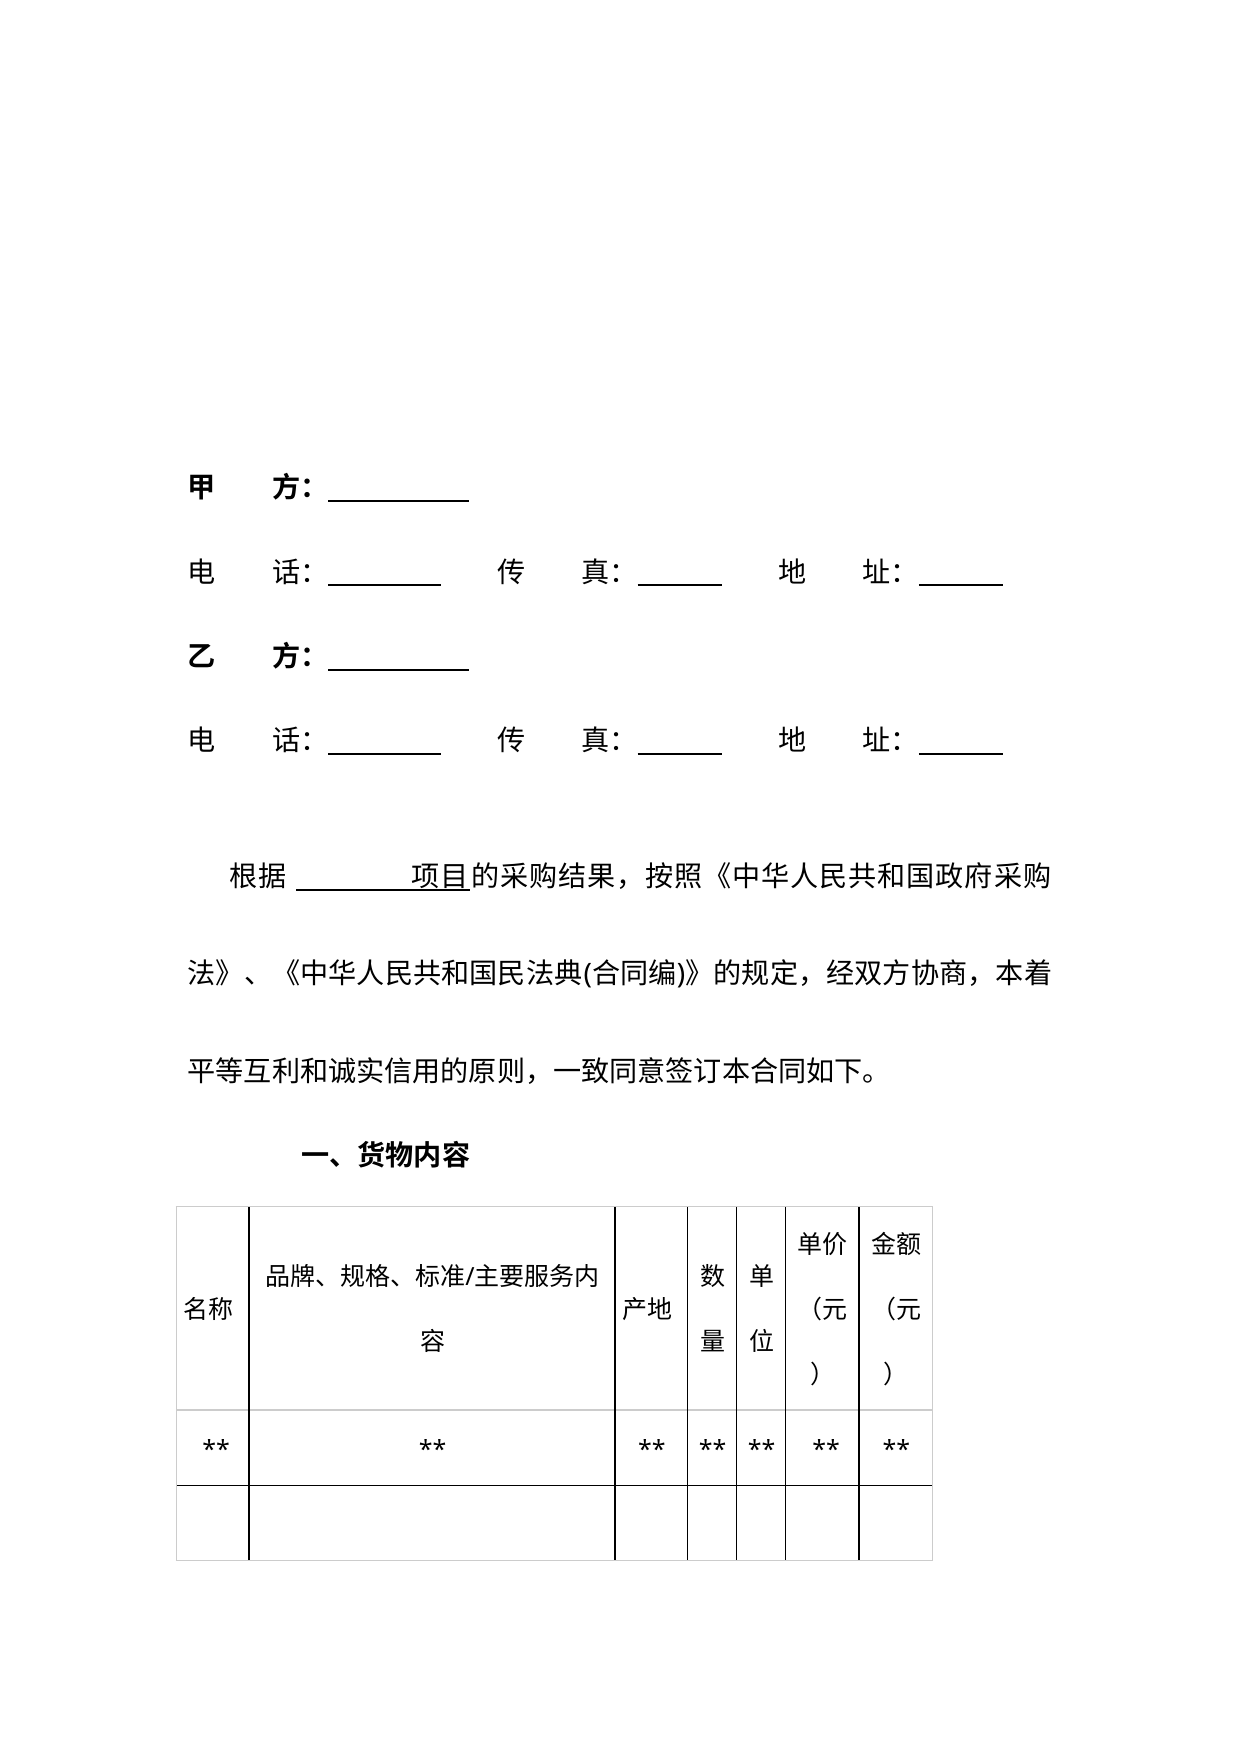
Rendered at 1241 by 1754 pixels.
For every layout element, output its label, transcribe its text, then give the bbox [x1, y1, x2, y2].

text 甲 方： [187, 454, 1053, 519]
text 电 话： 传 真： 地 址： [187, 707, 1053, 772]
table_cell [786, 1486, 858, 1560]
text 电 话： 传 真： 地 址： [187, 539, 1053, 604]
text 一、货物内容 [301, 1122, 1053, 1187]
text 乙 方： [187, 623, 1053, 688]
table_header 金额 （元） [860, 1207, 932, 1409]
table_cell [860, 1486, 932, 1560]
table_cell ** [860, 1411, 932, 1485]
table_header 单价 （元） [786, 1207, 858, 1409]
table_cell ** [688, 1411, 736, 1485]
table_cell ** [250, 1411, 614, 1485]
table_cell ** [616, 1411, 687, 1485]
table_header 品牌、规格、标准/主要服务内容 [250, 1207, 614, 1409]
table_cell [737, 1486, 785, 1560]
table_header 名称 [177, 1207, 248, 1409]
table_cell ** [786, 1411, 858, 1485]
table_cell ** [737, 1411, 785, 1485]
text 根据 项目的采购结果，按照《中华人民共和国政府采购法》、《中华人民共和国民法典(合同编)》的规定，经双方协商，本着平等互利和诚实信用的原则，一致同意签订本合同如下。 [187, 843, 1053, 1103]
table_header 产地 [616, 1207, 687, 1409]
table_cell [616, 1486, 687, 1560]
table_cell [688, 1486, 736, 1560]
table_cell [250, 1486, 614, 1560]
table_cell [177, 1486, 248, 1560]
table_header 单位 [737, 1207, 785, 1409]
table_cell ** [177, 1411, 248, 1485]
table_header 数量 [688, 1207, 736, 1409]
